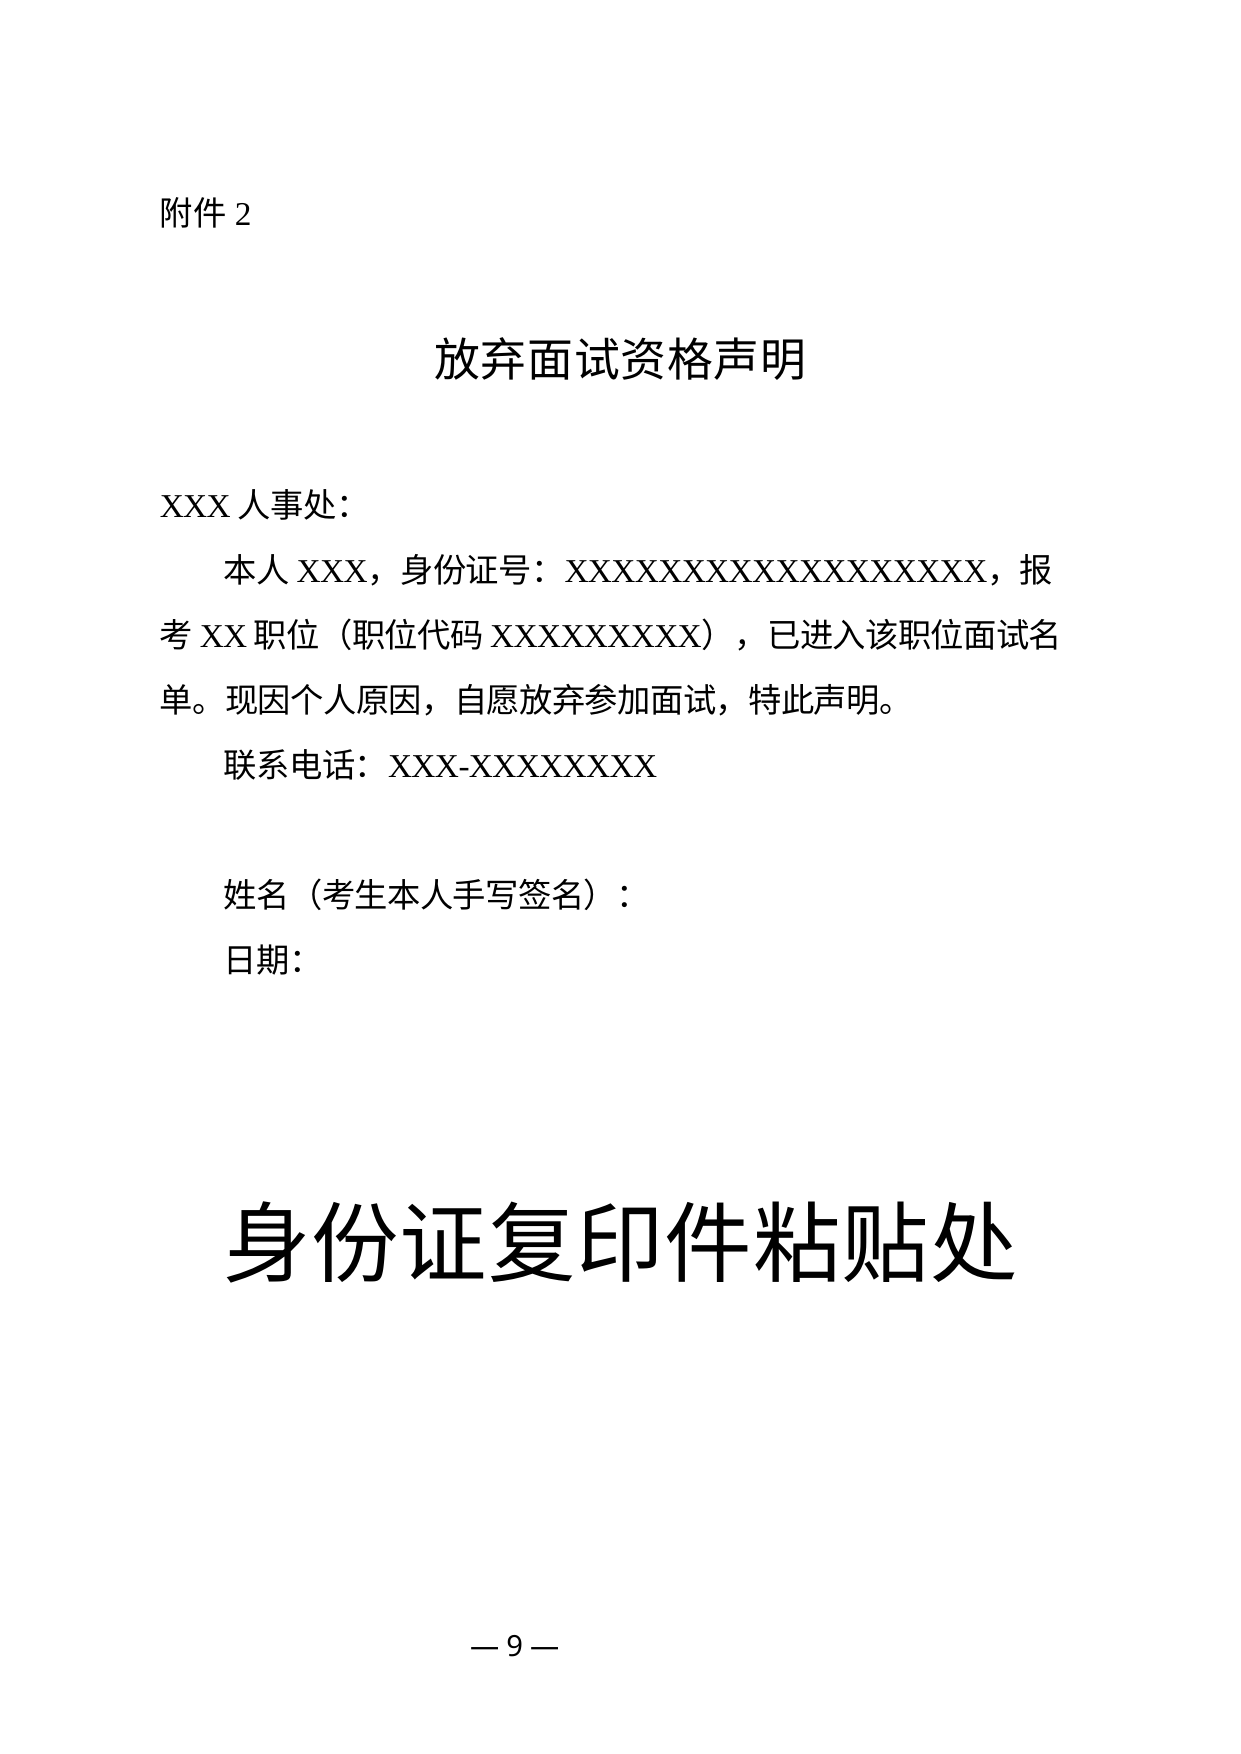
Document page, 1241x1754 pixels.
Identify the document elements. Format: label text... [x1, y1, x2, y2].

text 姓名（考生本人手写签名）： [159, 861, 1081, 926]
text 放弃面试资格声明 [159, 308, 1081, 406]
text 日期： [159, 926, 1081, 991]
text 联系电话：XXX-XXXXXXXX [159, 731, 1081, 796]
text 本人XXX，身份证号：XXXXXXXXXXXXXXXXXX，报考XX职位（职位代码XXXXXXXXX），已进入该职位面试名单。现因个人原因，自愿放弃参加面试，特此声明。 [159, 536, 1081, 731]
text 身份证复印件粘贴处 [159, 1172, 1081, 1302]
text XXX人事处： [159, 471, 1081, 536]
text 附件2 [159, 178, 1081, 243]
